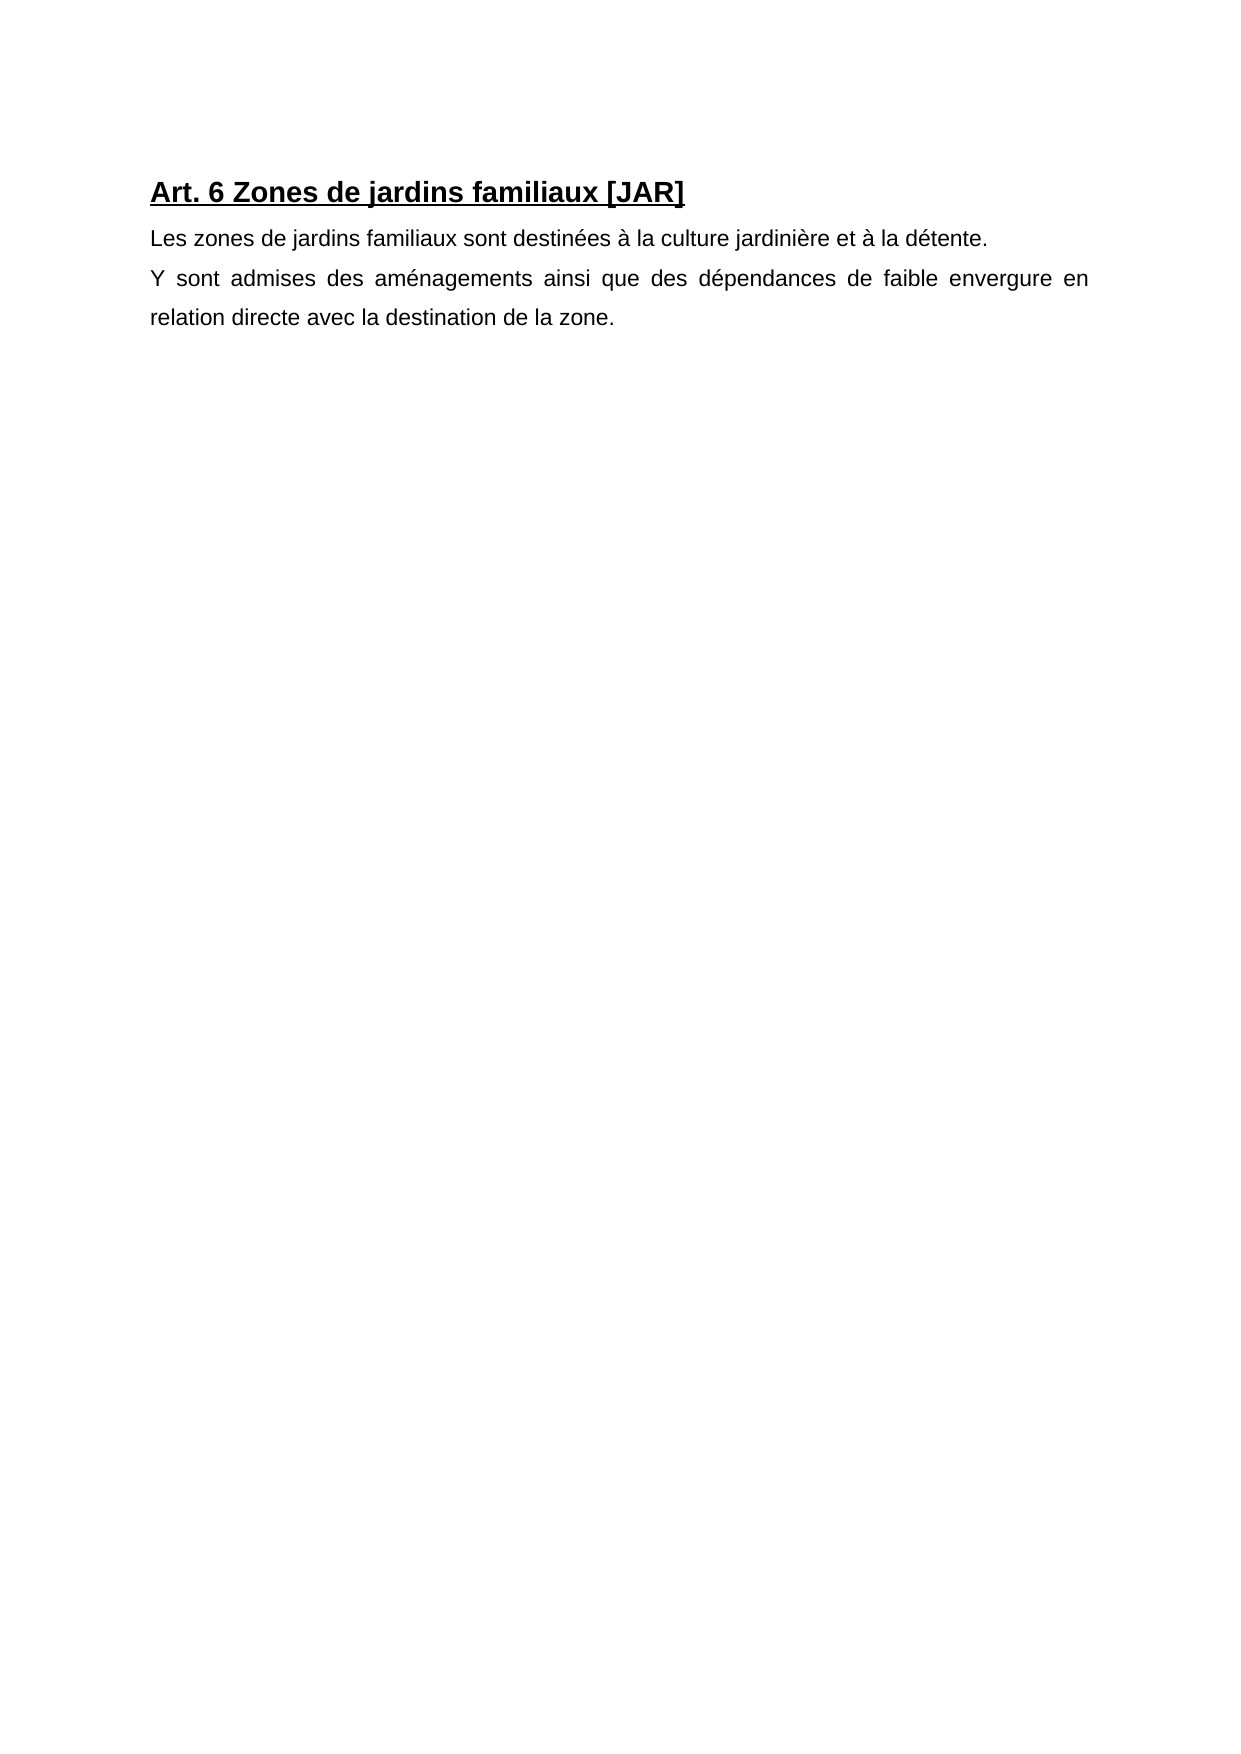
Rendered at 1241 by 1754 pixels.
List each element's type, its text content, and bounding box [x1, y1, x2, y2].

text Y sont admises des aménagements ainsi que des dépendances de faible envergure en relation directe avec la destination de la zone. [150, 265, 1090, 331]
text Les zones de jardins familiaux sont destinées à la culture jardinière et à la détente. [150, 225, 1090, 252]
subtitle Art. 6 Zones de jardins familiaux [JAR] [150, 175, 1090, 208]
